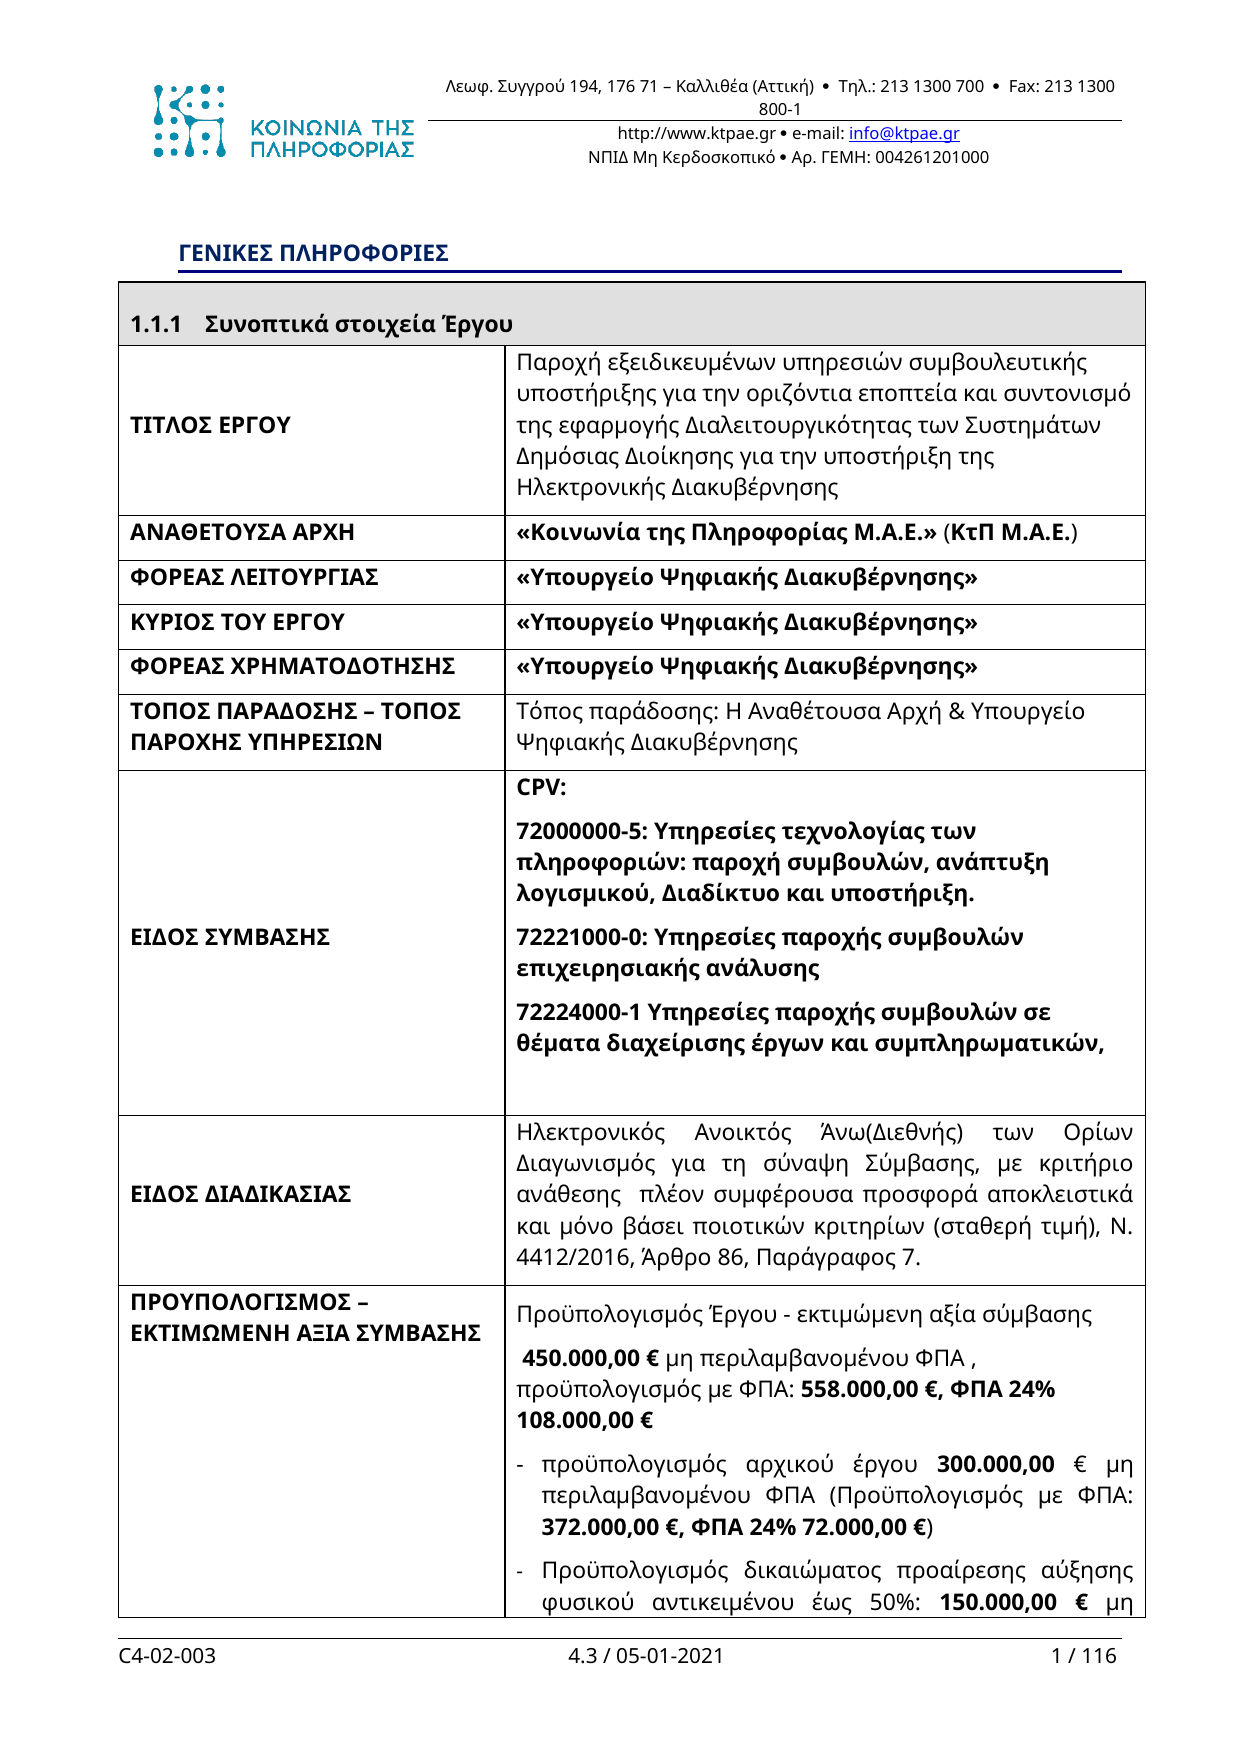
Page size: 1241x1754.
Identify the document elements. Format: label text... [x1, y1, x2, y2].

table_cell ΦΟΡΕΑΣ ΧΡΗΜΑΤΟΔΟΤΗΣΗΣ [119, 650, 504, 694]
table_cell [119, 1286, 504, 1617]
table_cell ΚΥΡΙΟΣ ΤΟΥ ΕΡΓΟΥ [119, 605, 504, 649]
table_cell CPV: 72000000-5: Υπηρεσίες τεχνολογίας των πληροφοριών: παροχή συμβουλών, ανάπτυξη λογισμικού, Διαδίκτυο και υποστήριξη. 72221000-0: Υπηρεσίες παροχής συμβουλών επιχειρησιακής ανάλυσης 72224000-1 Υπηρεσίες παροχής συμβουλών σε θέματα διαχείρισης έργων και συμπληρωματικών, [506, 771, 1145, 1115]
table_cell ΕΙΔΟΣ ΔΙΑΔΙΚΑΣΙΑΣ [119, 1116, 504, 1284]
table_cell Ηλεκτρονικός Ανοικτός Άνω(Διεθνής) των Ορίων Διαγωνισμός για τη σύναψη Σύμβασης, με κριτήριο ανάθεσης πλέον συμφέρουσα προσφορά αποκλειστικά και μόνο βάσει ποιοτικών κριτηρίων (σταθερή τιμή), Ν. 4412/2016, Άρθρο 86, Παράγραφος 7. [506, 1116, 1145, 1284]
table_cell ΑΝΑΘΕΤΟΥΣΑ ΑΡΧΗ [119, 516, 504, 559]
table_cell Τόπος παράδοσης: Η Αναθέτουσα Αρχή & Υπουργείο Ψηφιακής Διακυβέρνησης [506, 695, 1145, 770]
table_cell ΕΙΔΟΣ ΣΥΜΒΑΣΗΣ [119, 771, 504, 1115]
table_cell «Κοινωνία της Πληροφορίας Μ.Α.Ε.» (ΚτΠ Μ.Α.Ε.) [506, 516, 1145, 559]
table_cell «Υπουργείο Ψηφιακής Διακυβέρνησης» [506, 650, 1145, 694]
table_cell ΦΟΡΕΑΣ ΛΕΙΤΟΥΡΓΙΑΣ [119, 561, 504, 604]
table_cell Παροχή εξειδικευμένων υπηρεσιών συμβουλευτικής υποστήριξης για την οριζόντια εποπτεία και συντονισμό της εφαρμογής Διαλειτουργικότητας των Συστημάτων Δημόσιας Διοίκησης για την υποστήριξη της Ηλεκτρονικής Διακυβέρνησης [506, 346, 1145, 515]
table_header Συνοπτικά στοιχεία Έργου [119, 283, 1145, 345]
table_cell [506, 1286, 1145, 1617]
table_cell «Υπουργείο Ψηφιακής Διακυβέρνησης» [506, 605, 1145, 649]
table_cell ΤΟΠΟΣ ΠΑΡΑΔΟΣΗΣ – ΤΟΠΟΣ ΠΑΡΟΧΗΣ ΥΠΗΡΕΣΙΩΝ [119, 695, 504, 770]
subtitle ΓΕΝΙΚΕΣ ΠΛΗΡΟΦΟΡΙΕΣ [178, 237, 1122, 270]
table_cell «Υπουργείο Ψηφιακής Διακυβέρνησης» [506, 561, 1145, 604]
table_cell ΤΙΤΛΟΣ ΕΡΓΟΥ [119, 346, 504, 515]
picture [140, 75, 429, 164]
